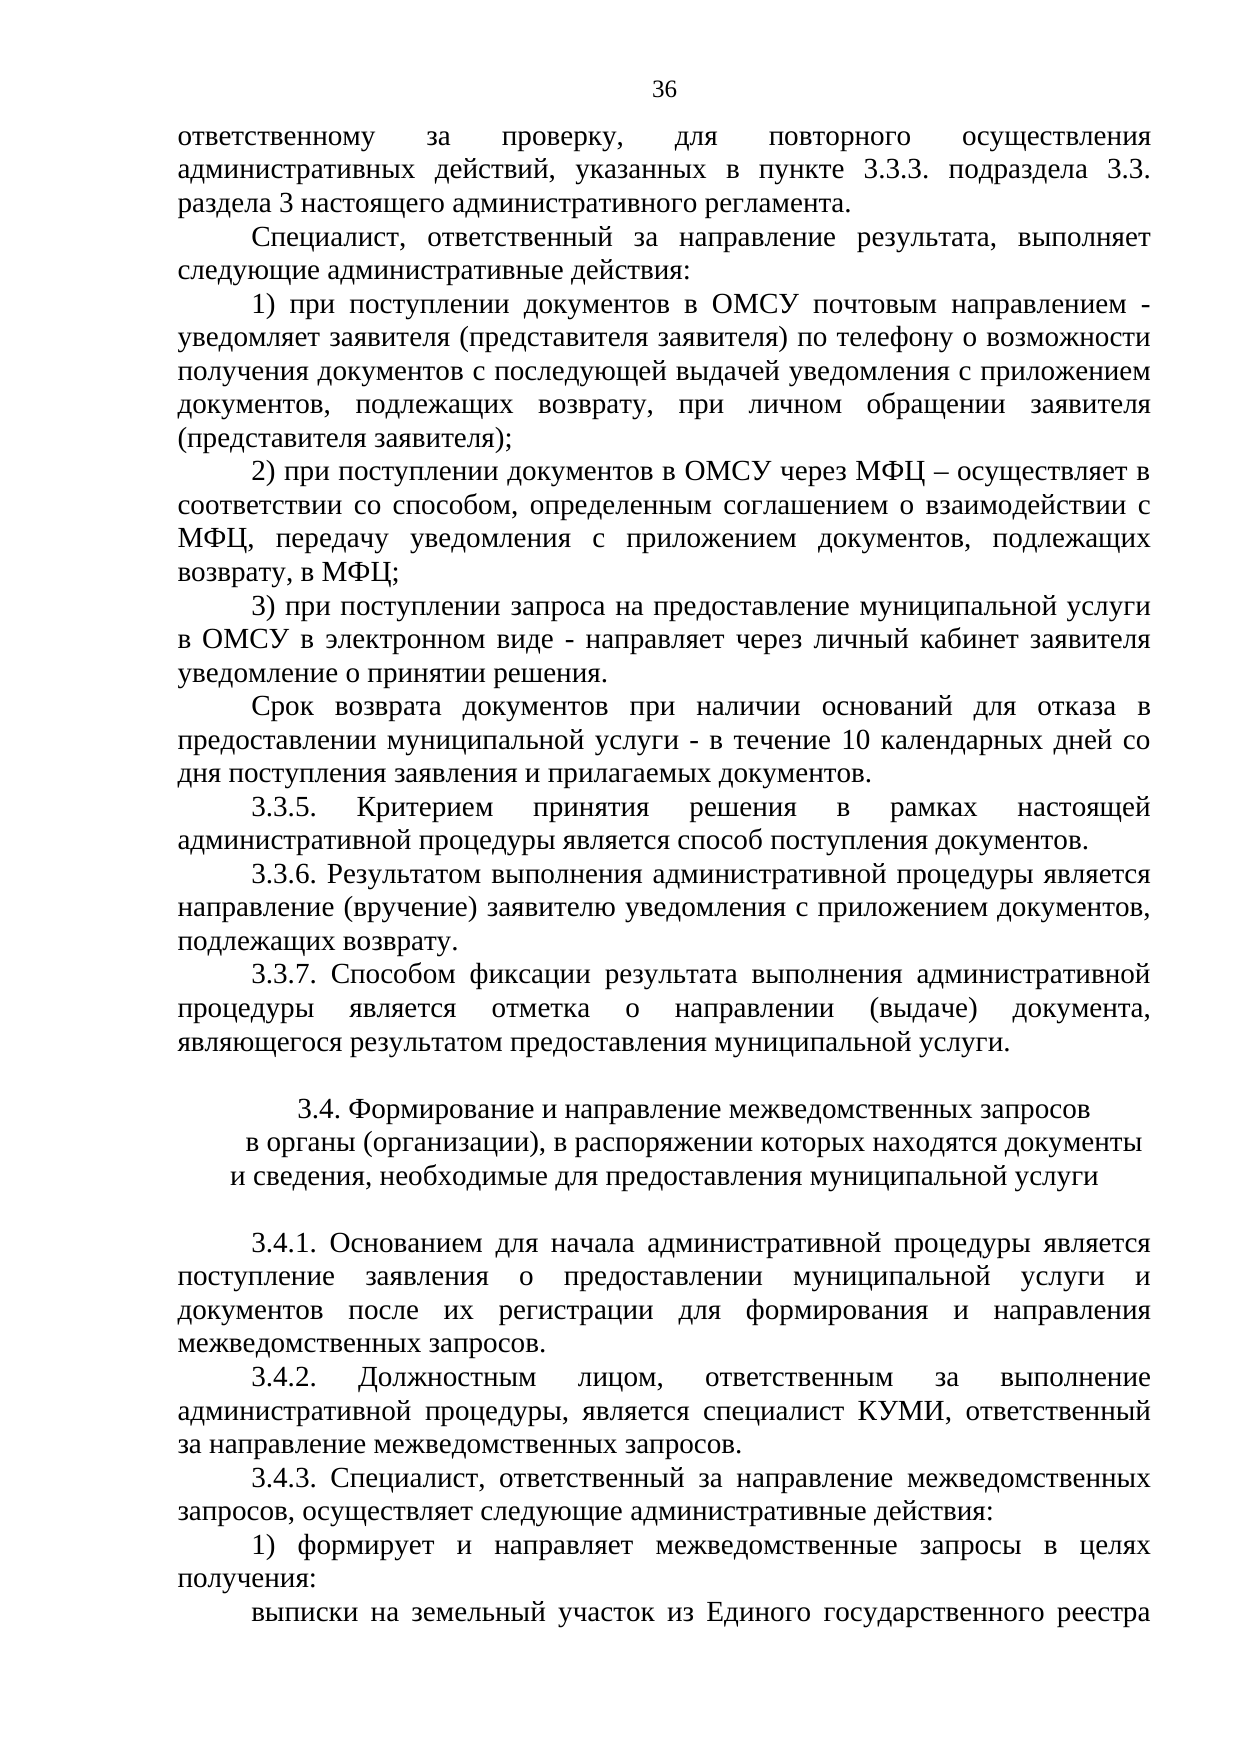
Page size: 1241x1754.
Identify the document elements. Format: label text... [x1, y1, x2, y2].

text 1) при поступлении документов в ОМСУ почтовым направлением - уведомляет заявителя (представителя заявителя) по телефону о возможности получения документов с последующей выдачей уведомления с приложением документов, подлежащих возврату, при личном обращении заявителя (представителя заявителя); [177, 286, 1152, 453]
text 2) при поступлении документов в ОМСУ через МФЦ – осуществляет в соответствии со способом, определенным соглашением о взаимодействии с МФЦ, передачу уведомления с приложением документов, подлежащих возврату, в МФЦ; [177, 453, 1152, 588]
text 3.4.3. Специалист, ответственный за направление межведомственных запросов, осуществляет следующие административные действия: [177, 1460, 1152, 1527]
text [177, 118, 1152, 219]
text 3) при поступлении запроса на предоставление муниципальной услуги в ОМСУ в электронном виде - направляет через личный кабинет заявителя уведомление о принятии решения. [177, 588, 1152, 688]
text 3.4.2. Должностным лицом, ответственным за выполнение административной процедуры, является специалист КУМИ, ответственный за направление межведомственных запросов. [177, 1359, 1152, 1460]
text 3.3.7. Способом фиксации результата выполнения административной процедуры является отметка о направлении (выдаче) документа, являющегося результатом предоставления муниципальной услуги. [177, 957, 1152, 1057]
text Специалист, ответственный за направление результата, выполняет следующие административные действия: [177, 219, 1152, 286]
text 3.4.1. Основанием для начала административной процедуры является поступление заявления о предоставлении муниципальной услуги и документов после их регистрации для формирования и направления межведомственных запросов. [177, 1225, 1152, 1359]
text 3.3.6. Результатом выполнения административной процедуры является направление (вручение) заявителю уведомления с приложением документов, подлежащих возврату. [177, 856, 1152, 957]
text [177, 1594, 1152, 1627]
text 3.4. Формирование и направление межведомственных запросов [177, 1091, 1152, 1124]
text 1) формирует и направляет межведомственные запросы в целях получения: [177, 1527, 1152, 1594]
text 3.3.5. Критерием принятия решения в рамках настоящей административной процедуры является способ поступления документов. [177, 789, 1152, 856]
text Срок возврата документов при наличии оснований для отказа в предоставлении муниципальной услуги - в течение 10 календарных дней со дня поступления заявления и прилагаемых документов. [177, 688, 1152, 789]
text в органы (организации), в распоряжении которых находятся документы и сведения, необходимые для предоставления муниципальной услуги [177, 1124, 1152, 1191]
